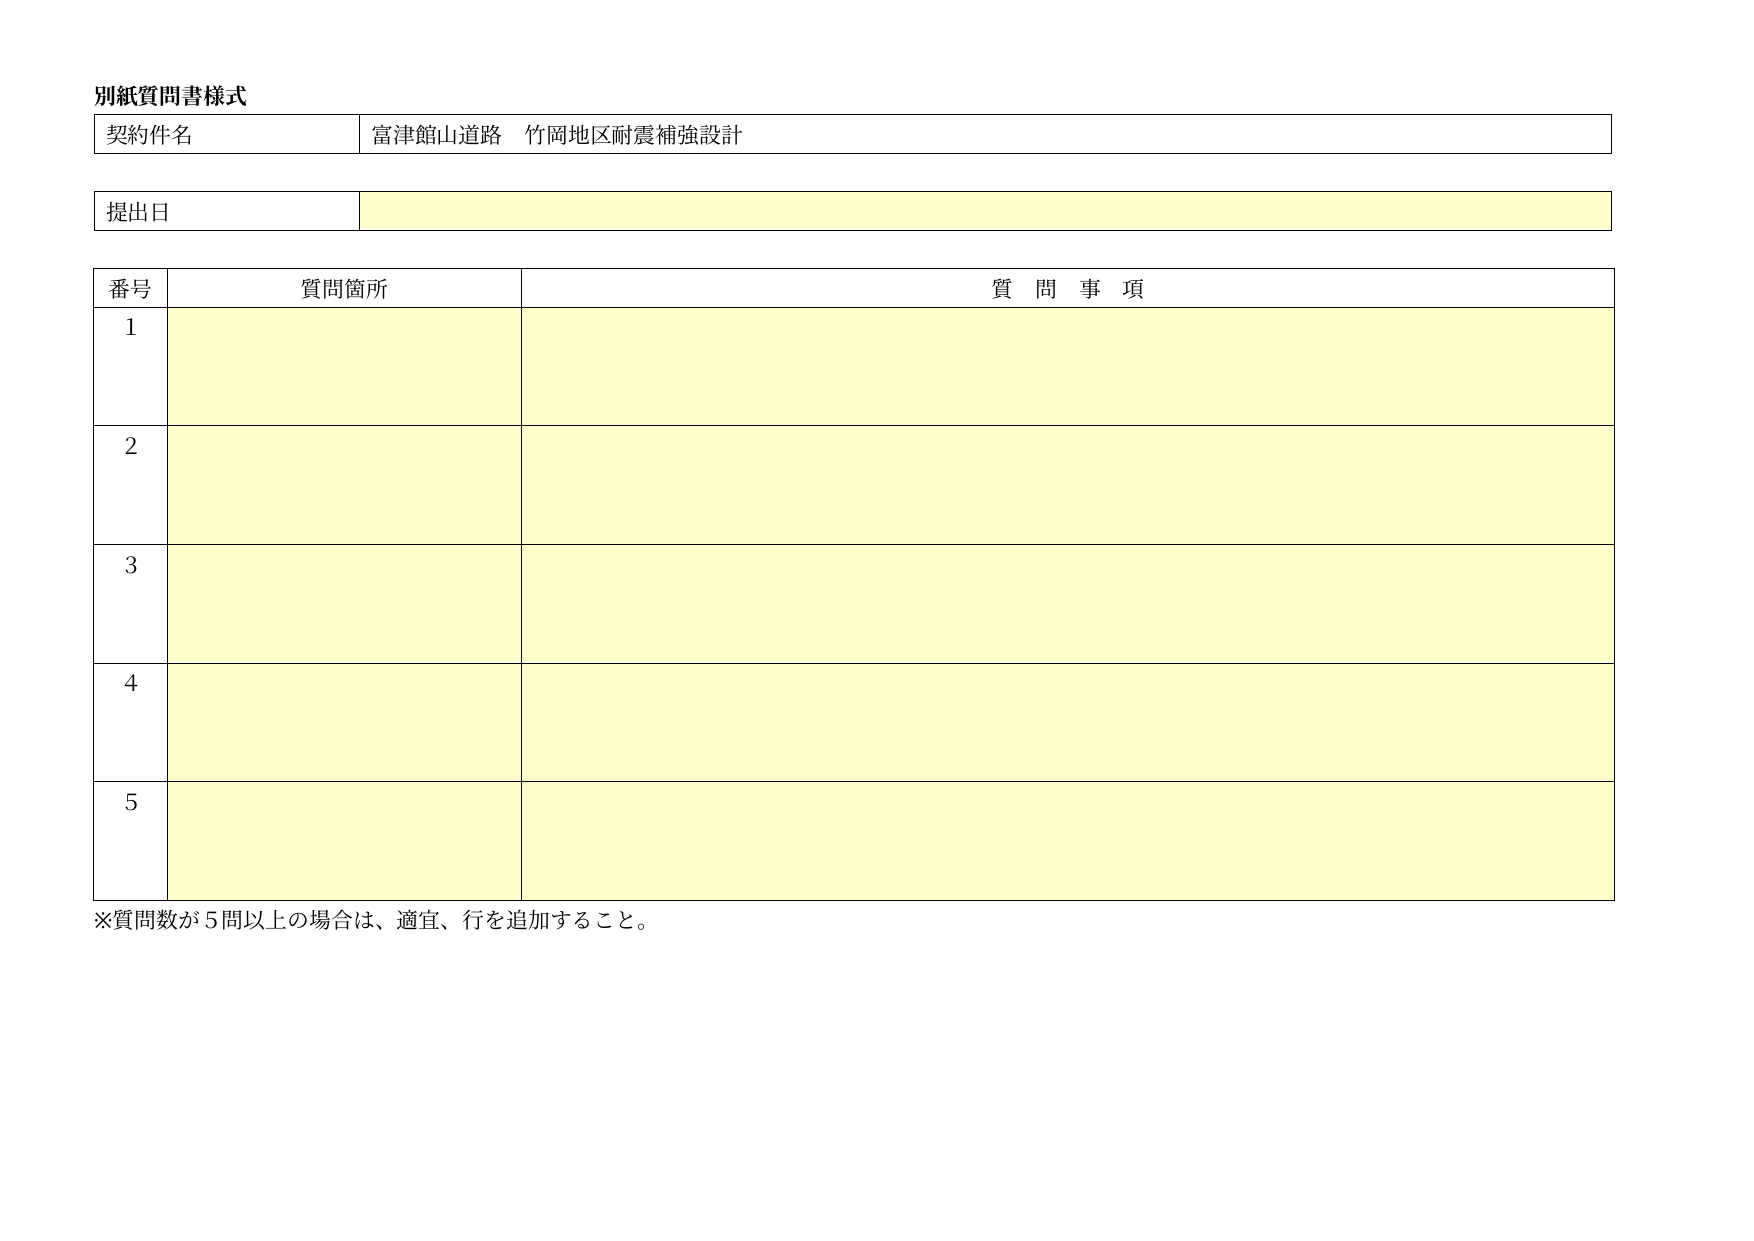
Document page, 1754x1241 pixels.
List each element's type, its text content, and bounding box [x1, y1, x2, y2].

table_header 提出日 [95, 192, 359, 229]
table_cell ５ [94, 782, 167, 900]
table_cell [168, 664, 521, 781]
table_cell １ [94, 308, 167, 425]
table_cell ４ [94, 664, 167, 781]
table_cell ２ [94, 426, 167, 544]
table_header [360, 192, 1611, 229]
table_cell [168, 782, 521, 900]
table_cell [168, 545, 521, 662]
table_cell [522, 308, 1614, 425]
text 別紙質問書様式 [94, 76, 1660, 114]
table_cell [522, 664, 1614, 781]
table_header 番号 [94, 269, 167, 307]
table_cell [522, 782, 1614, 900]
table_cell [522, 426, 1614, 544]
table_header 富津館山道路 竹岡地区耐震補強設計 [360, 115, 1611, 152]
text ※質問数が５問以上の場合は、適宜、行を追加すること。 [94, 901, 1660, 938]
table_cell ３ [94, 545, 167, 662]
table_header 質 問 事 項 [522, 269, 1614, 307]
table_cell [168, 426, 521, 544]
table_header 契約件名 [95, 115, 359, 152]
table_header 質問箇所 [168, 269, 521, 307]
table_cell [168, 308, 521, 425]
table_cell [522, 545, 1614, 662]
